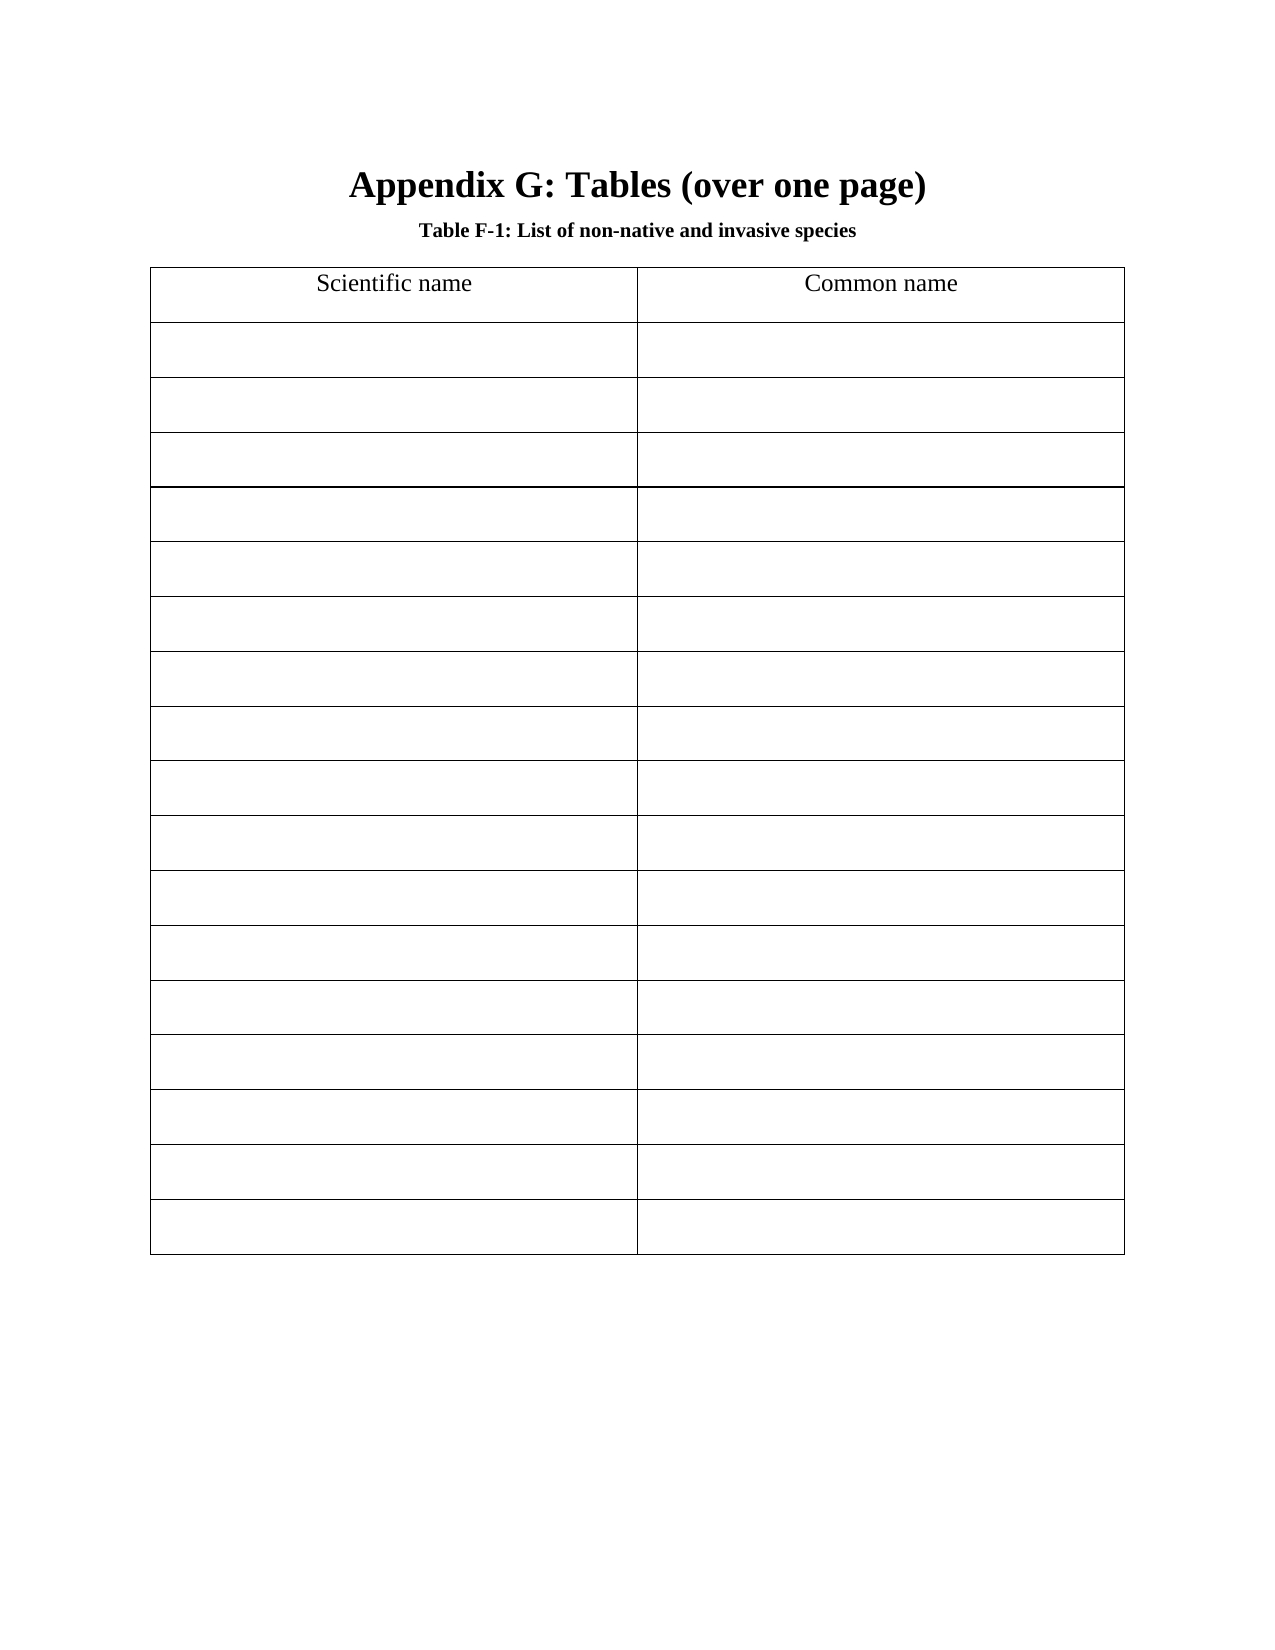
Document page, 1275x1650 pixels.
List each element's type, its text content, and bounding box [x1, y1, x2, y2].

table_cell [151, 707, 637, 760]
table_cell [638, 488, 1124, 541]
table_cell [638, 1090, 1124, 1144]
table_cell [638, 816, 1124, 870]
table_cell [151, 926, 637, 979]
table_cell [151, 1035, 637, 1089]
table_cell [638, 707, 1124, 760]
table_cell [638, 1200, 1124, 1253]
table_cell [151, 378, 637, 432]
table_cell [638, 871, 1124, 925]
table_header Scientific name [151, 268, 637, 322]
table_cell [151, 433, 637, 486]
table_cell [638, 378, 1124, 432]
table_cell [638, 981, 1124, 1034]
table_cell [638, 323, 1124, 377]
subtitle Appendix G: Tables (over one page) [150, 162, 1125, 206]
table_cell [638, 652, 1124, 706]
table_cell [151, 981, 637, 1034]
table_cell [638, 1145, 1124, 1199]
table_cell [638, 597, 1124, 651]
table_cell [151, 1090, 637, 1144]
text Table F-1: List of non-native and invasive species [150, 218, 1125, 242]
table_cell [151, 871, 637, 925]
table_cell [151, 816, 637, 870]
table_cell [151, 761, 637, 815]
table_cell [151, 1145, 637, 1199]
table_cell [151, 597, 637, 651]
table_cell [151, 1200, 637, 1253]
table_cell [638, 761, 1124, 815]
table_header Common name [638, 268, 1124, 322]
table_cell [151, 542, 637, 596]
table_cell [638, 433, 1124, 486]
table_cell [638, 926, 1124, 979]
table_cell [638, 542, 1124, 596]
table_cell [151, 652, 637, 706]
table_cell [151, 323, 637, 377]
table_cell [151, 488, 637, 541]
table_cell [638, 1035, 1124, 1089]
